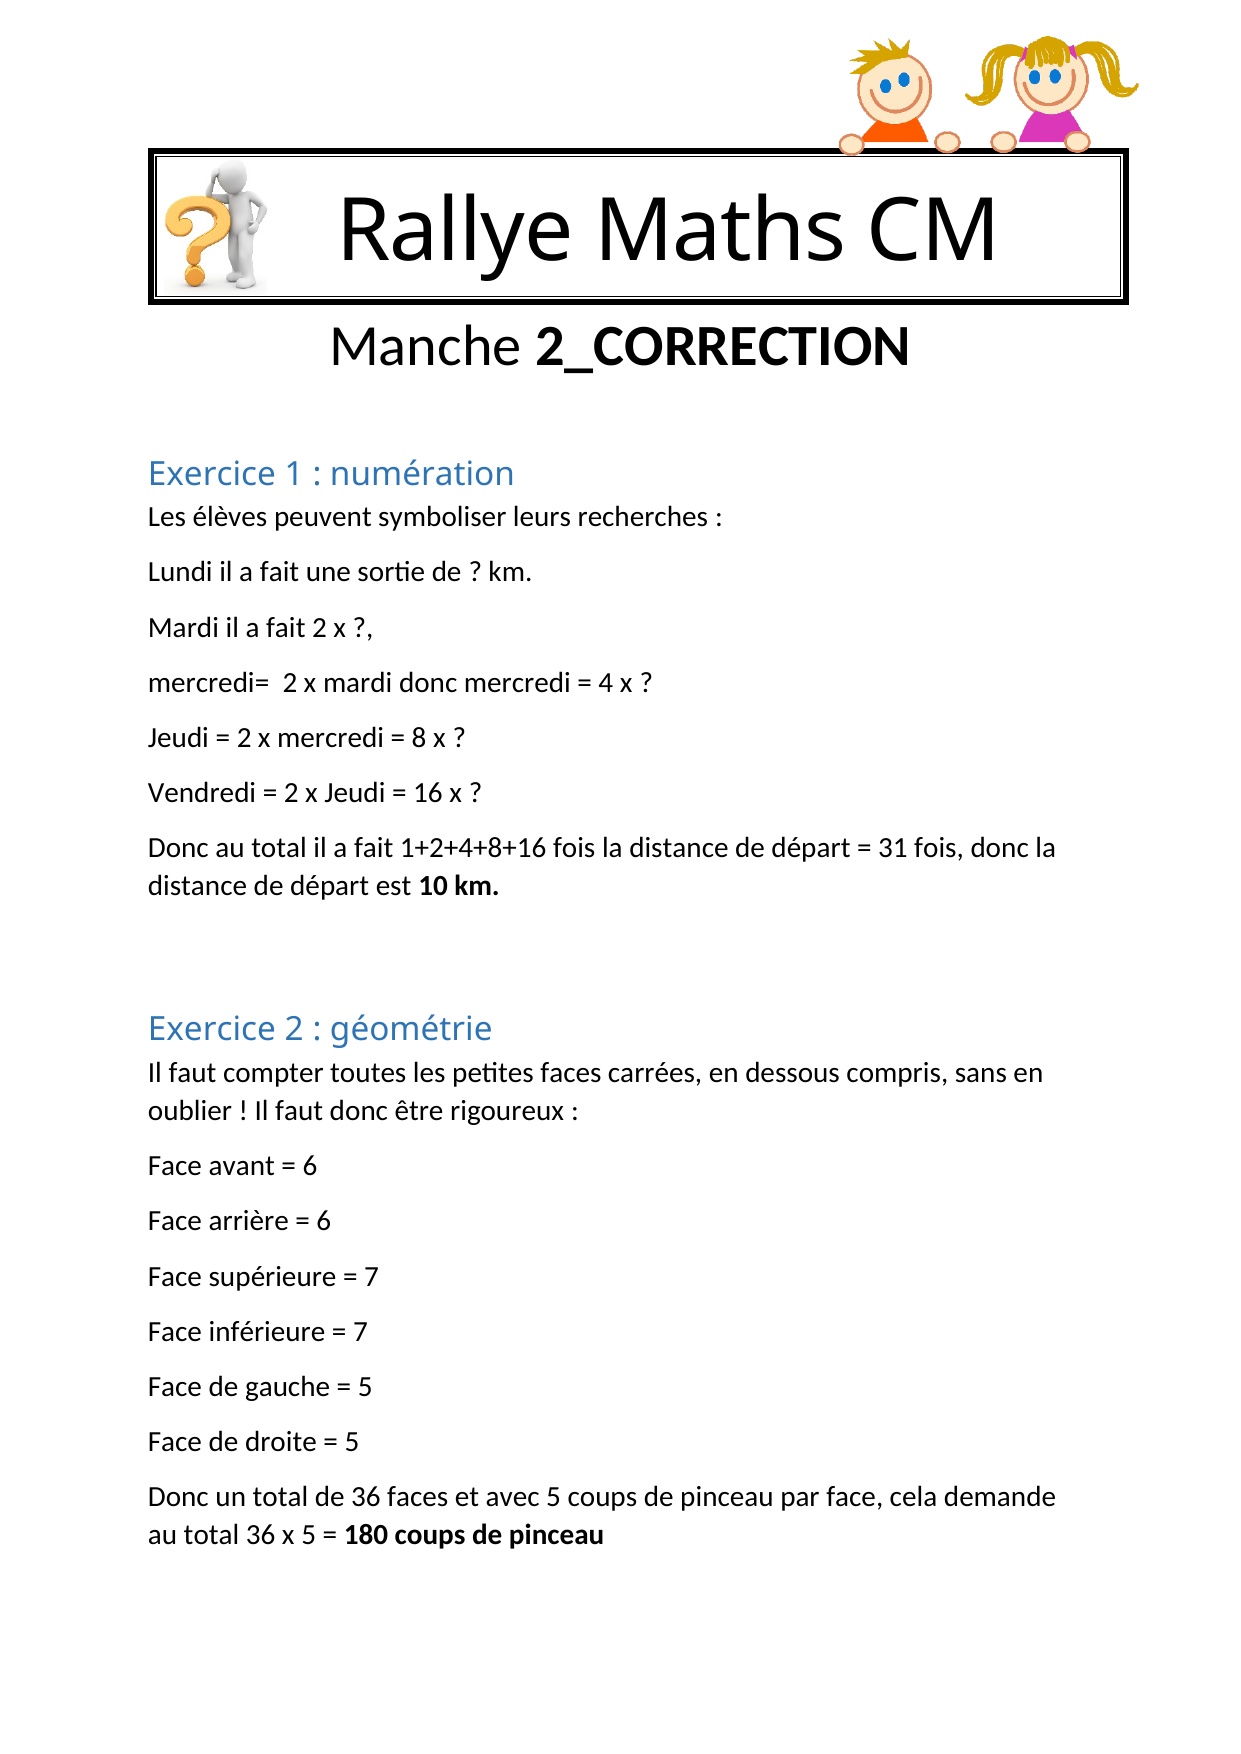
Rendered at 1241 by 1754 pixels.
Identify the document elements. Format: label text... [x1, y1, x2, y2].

text Jeudi = 2 x mercredi = 8 x ? [148, 719, 1093, 754]
text Donc au total il a fait 1+2+4+8+16 fois la distance de départ = 31 fois, donc la distance de départ est 10 km. [148, 829, 1093, 903]
text Il faut compter toutes les petites faces carrées, en dessous compris, sans en oublier ! Il faut donc être rigoureux : [148, 1054, 1093, 1128]
text Face de gauche = 5 [148, 1368, 1093, 1403]
text Face avant = 6 [148, 1147, 1093, 1183]
text Vendredi = 2 x Jeudi = 16 x ? [148, 774, 1093, 809]
table_header [157, 157, 325, 296]
subtitle Exercice 1 : numération [148, 449, 1093, 495]
picture [838, 21, 1139, 171]
subtitle Manche 2_CORRECTION [148, 309, 1093, 380]
text Face arrière = 6 [148, 1202, 1093, 1238]
text Donc un total de 36 faces et avec 5 coups de pinceau par face, cela demande au total 36 x 5 = 180 coups de pinceau [148, 1478, 1093, 1552]
text Face supérieure = 7 [148, 1258, 1093, 1293]
subtitle Exercice 2 : géométrie [148, 1005, 1093, 1050]
text Face inférieure = 7 [148, 1313, 1093, 1348]
text Les élèves peuvent symboliser leurs recherches : [148, 498, 1093, 534]
text Mardi il a fait 2 x ?, [148, 609, 1093, 644]
text Lundi il a fait une sortie de ? km. [148, 553, 1093, 589]
text Face de droite = 5 [148, 1423, 1093, 1458]
picture [163, 158, 268, 295]
table_header Rallye Maths CM [325, 157, 1120, 296]
text mercredi= 2 x mardi donc mercredi = 4 x ? [148, 664, 1093, 699]
